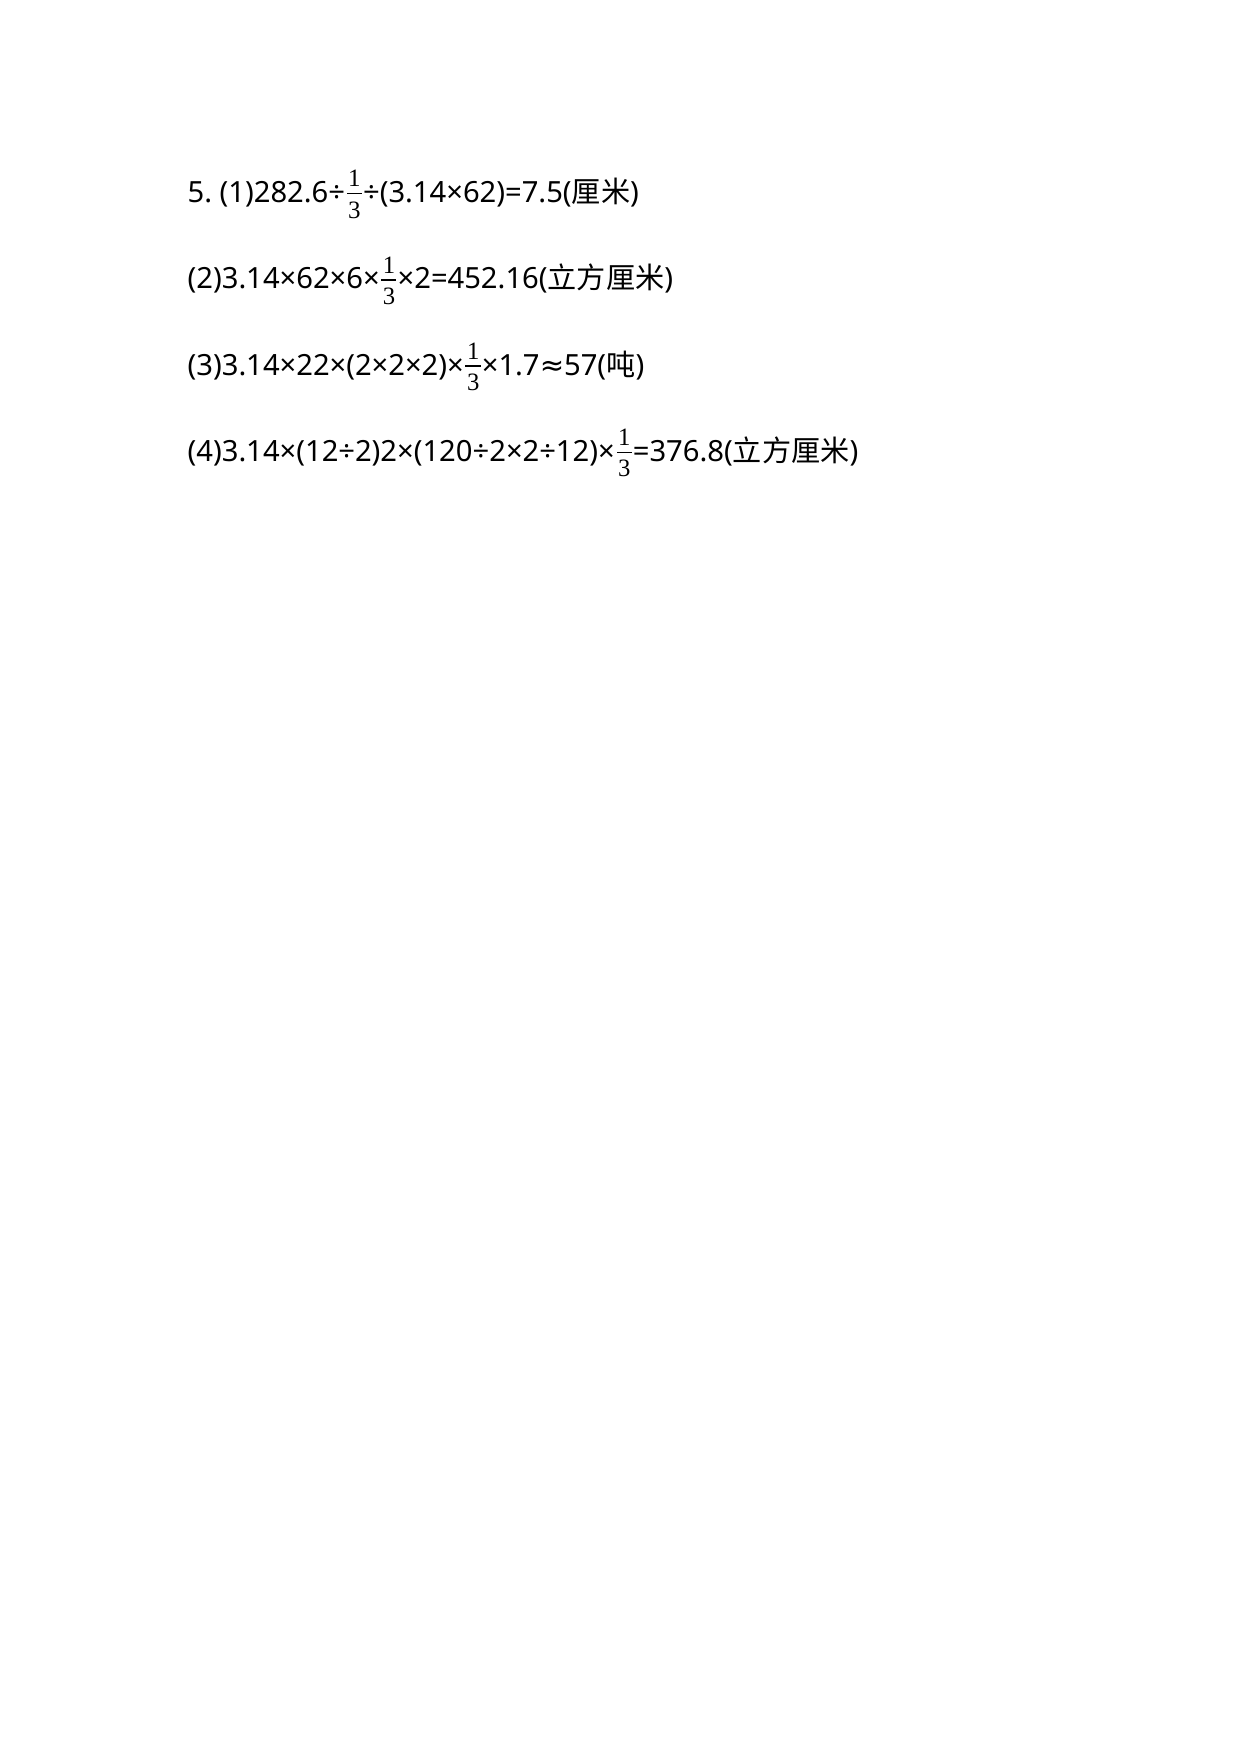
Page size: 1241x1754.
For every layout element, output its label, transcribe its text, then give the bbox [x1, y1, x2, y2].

text (3)3.14×22×(2×2×2)××1.7≈57(吨) [187, 334, 1053, 399]
text 5. (1)282.6÷÷(3.14×62)=7.5(厘米) [187, 162, 1053, 227]
text (2)3.14×62×6××2=452.16(立方厘米) [187, 248, 1053, 313]
text (4)3.14×(12÷2)2×(120÷2×2÷12)×=376.8(立方厘米) [187, 420, 1053, 485]
